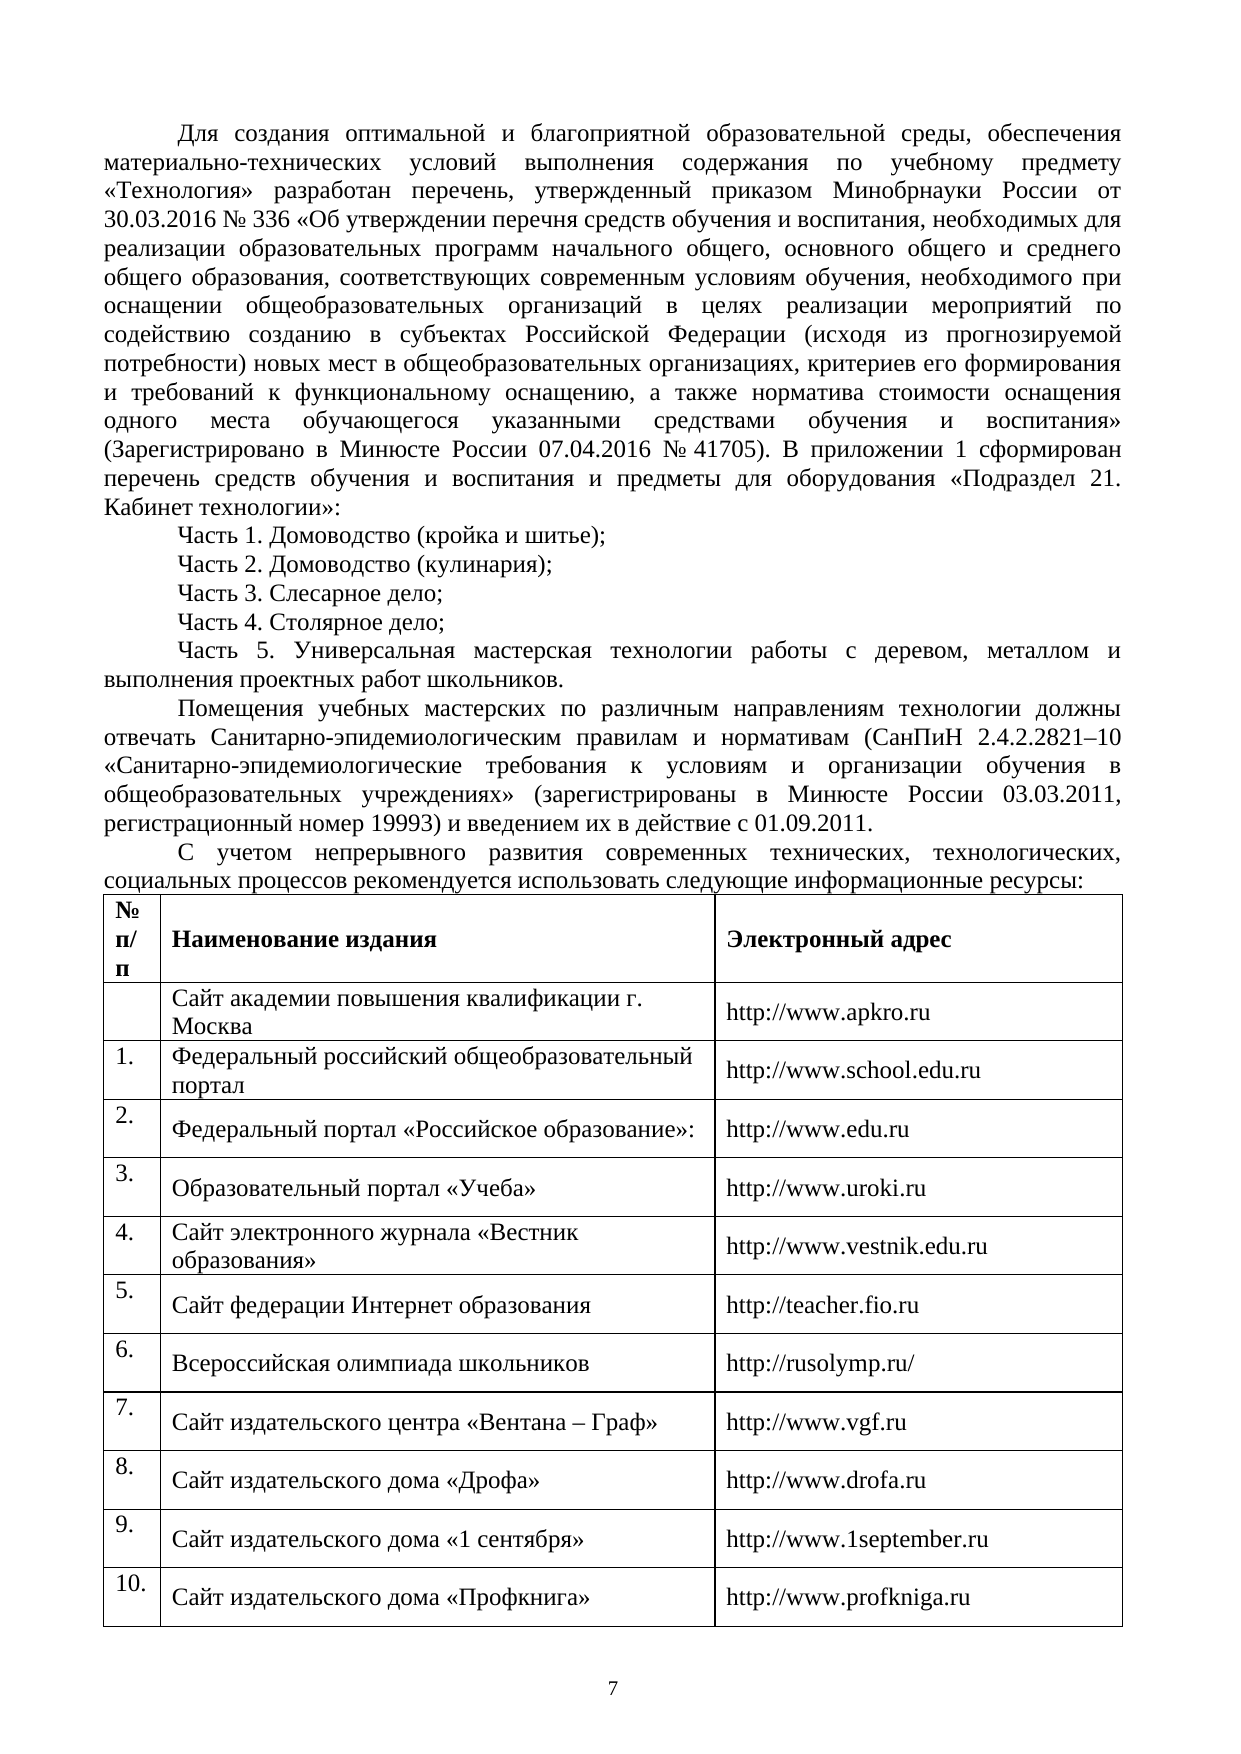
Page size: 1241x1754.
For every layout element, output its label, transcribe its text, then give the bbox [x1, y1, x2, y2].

table_header Наименование издания [161, 895, 714, 982]
table_cell http://www.uroki.ru [716, 1158, 1122, 1216]
table_cell [104, 1041, 160, 1099]
text С учетом непрерывного развития современных технических, технологических, социальных процессов рекомендуется использовать следующие информационные ресурсы: [103, 837, 1122, 894]
table_cell [104, 1510, 160, 1567]
list Часть 1. Домоводство (кройка и шитье); [103, 521, 1122, 549]
table_cell http://www.vgf.ru [716, 1393, 1122, 1450]
table_cell Всероссийская олимпиада школьников [161, 1334, 714, 1391]
table_cell [104, 1275, 160, 1333]
list Часть 2. Домоводство (кулинария); [103, 549, 1122, 578]
table_header Электронный адрес [716, 895, 1122, 982]
table_cell [104, 1568, 160, 1626]
table_cell http://rusolymp.ru/ [716, 1334, 1122, 1391]
table_cell http://www.vestnik.edu.ru [716, 1217, 1122, 1274]
table_cell Сайт федерации Интернет образования [161, 1275, 714, 1333]
text Для создания оптимальной и благоприятной образовательной среды, обеспечения материально-технических условий выполнения содержания по учебному предмету «Технология» разработан перечень, утвержденный приказом Минобрнауки России от 30.03.2016 № 336 «Об утверждении перечня средств обучения и воспитания, необходимых для реализации образовательных программ начального общего, основного общего и среднего общего образования, соответствующих современным условиям обучения, необходимого при оснащении общеобразовательных организаций в целях реализации мероприятий по содействию созданию в субъектах Российской Федерации (исходя из прогнозируемой потребности) новых мест в общеобразовательных организациях, критериев его формирования и требований к функциональному оснащению, а также норматива стоимости оснащения одного места обучающегося указанными средствами обучения и воспитания» (Зарегистрировано в Минюсте России 07.04.2016 № 41705). В приложении 1 сформирован перечень средств обучения и воспитания и предметы для оборудования «Подраздел 21. Кабинет технологии»: [103, 118, 1122, 521]
table_cell Сайт издательского дома «Профкнига» [161, 1568, 714, 1626]
table_cell http://www.1september.ru [716, 1510, 1122, 1567]
table_cell http://www.school.edu.ru [716, 1041, 1122, 1099]
table_cell http://www.apkro.ru [716, 983, 1122, 1040]
table_cell Сайт академии повышения квалификации г. Москва [161, 983, 714, 1040]
list Часть 5. Универсальная мастерская технологии работы с деревом, металлом и выполнения проектных работ школьников. [103, 636, 1122, 693]
table_cell Сайт издательского центра «Вентана – Граф» [161, 1393, 714, 1450]
table_cell Сайт электронного журнала «Вестник образования» [161, 1217, 714, 1274]
table_cell [104, 1217, 160, 1274]
table_cell http://www.edu.ru [716, 1100, 1122, 1157]
table_cell [104, 983, 160, 1040]
table_cell Федеральный российский общеобразовательный портал [161, 1041, 714, 1099]
table_cell [104, 1451, 160, 1508]
table_cell http://teacher.fio.ru [716, 1275, 1122, 1333]
list Помещения учебных мастерских по различным направлениям технологии должны отвечать Санитарно-эпидемиологическим правилам и нормативам (СанПиН 2.4.2.2821–10 «Санитарно-эпидемиологические требования к условиям и организации обучения в общеобразовательных учреждениях» (зарегистрированы в Минюсте России 03.03.2011, регистрационный номер 19993) и введением их в действие с 01.09.2011. [103, 693, 1122, 837]
table_header № п/п [104, 895, 160, 982]
table_cell http://www.profkniga.ru [716, 1568, 1122, 1626]
table_cell [104, 1393, 160, 1450]
table_cell [104, 1158, 160, 1216]
table_cell Образовательный портал «Учеба» [161, 1158, 714, 1216]
table_cell Сайт издательского дома «Дрофа» [161, 1451, 714, 1508]
table_cell http://www.drofa.ru [716, 1451, 1122, 1508]
table_cell Федеральный портал «Российское образование»: [161, 1100, 714, 1157]
list Часть 3. Слесарное дело; [103, 578, 1122, 607]
table_cell [104, 1100, 160, 1157]
table_cell Сайт издательского дома «1 сентября» [161, 1510, 714, 1567]
table_cell [104, 1334, 160, 1391]
list Часть 4. Столярное дело; [103, 607, 1122, 636]
